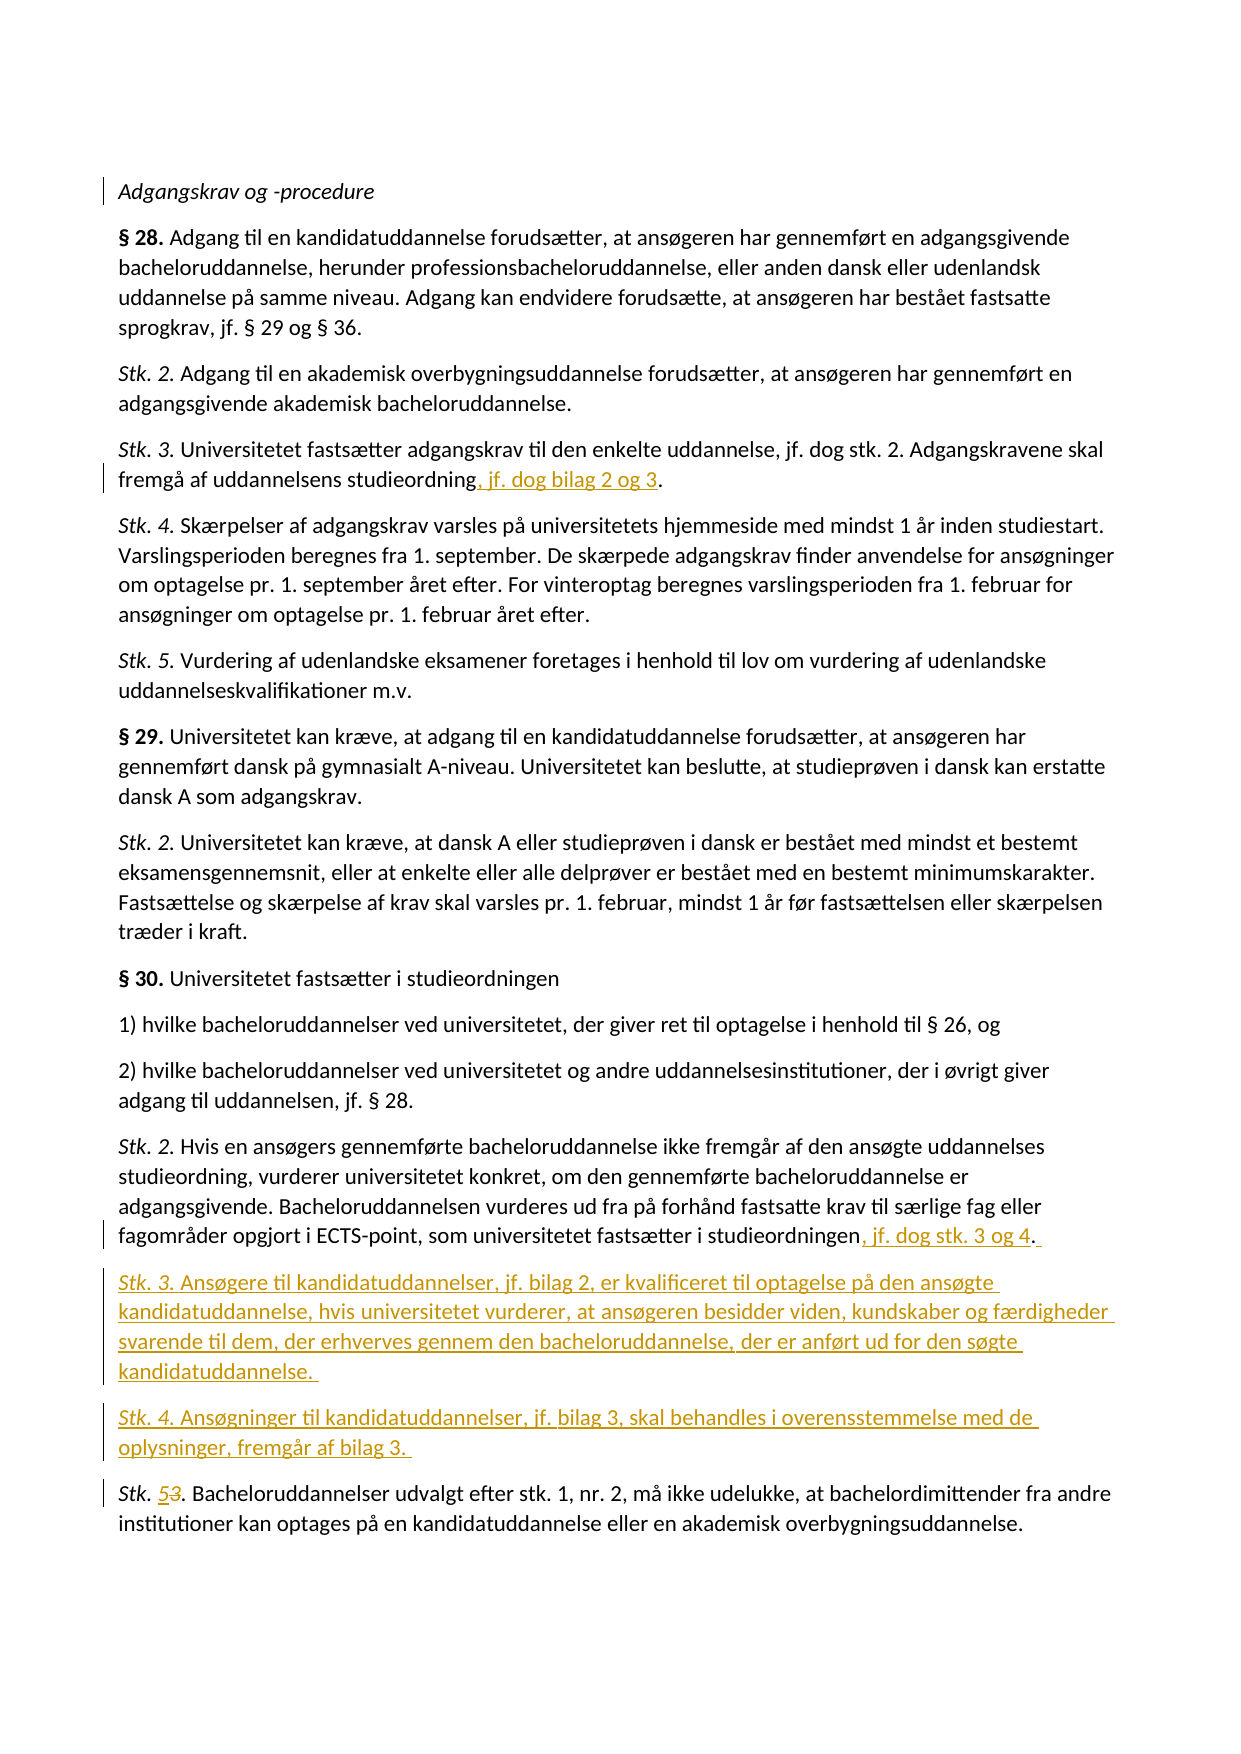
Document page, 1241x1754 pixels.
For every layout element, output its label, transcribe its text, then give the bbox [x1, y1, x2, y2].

text § 30. Universitetet fastsætter i studieordningen [118, 964, 1122, 992]
text § 29. Universitetet kan kræve, at adgang til en kandidatuddannelse forudsætter, at ansøgeren har gennemført dansk på gymnasialt A-niveau. Universitetet kan beslutte, at studieprøven i dansk kan erstatte dansk A som adgangskrav. [118, 722, 1122, 810]
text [118, 1479, 1122, 1537]
text Adgangskrav og -procedure [118, 177, 1122, 205]
text Stk. 5. Vurdering af udenlandske eksamener foretages i henhold til lov om vurdering af udenlandske uddannelseskvalifikationer m.v. [118, 646, 1122, 704]
text 1) hvilke bacheloruddannelser ved universitetet, der giver ret til optagelse i henhold til § 26, og [118, 1010, 1122, 1038]
text Stk. 2. Universitetet kan kræve, at dansk A eller studieprøven i dansk er bestået med mindst et bestemt eksamensgennemsnit, eller at enkelte eller alle delprøver er bestået med en bestemt minimumskarakter. Fastsættelse og skærpelse af krav skal varsles pr. 1. februar, mindst 1 år før fastsættelsen eller skærpelsen træder i kraft. [118, 828, 1122, 945]
text Stk. 2. Hvis en ansøgers gennemførte bacheloruddannelse ikke fremgår af den ansøgte uddannelses studieordning, vurderer universitetet konkret, om den gennemførte bacheloruddannelse er adgangsgivende. Bacheloruddannelsen vurderes ud fra på forhånd fastsatte krav til særlige fag eller fagområder opgjort i ECTS-point, som universitetet fastsætter i studieordningen. [118, 1132, 1122, 1249]
text Stk. 2. Adgang til en akademisk overbygningsuddannelse forudsætter, at ansøgeren har gennemført en adgangsgivende akademisk bacheloruddannelse. [118, 359, 1122, 417]
text Stk. 3. Universitetet fastsætter adgangskrav til den enkelte uddannelse, jf. dog stk. 2. Adgangskravene skal fremgå af uddannelsens studieordning. [118, 435, 1122, 493]
text Stk. 4. Skærpelser af adgangskrav varsles på universitetets hjemmeside med mindst 1 år inden studiestart. Varslingsperioden beregnes fra 1. september. De skærpede adgangskrav finder anvendelse for ansøgninger om optagelse pr. 1. september året efter. For vinteroptag beregnes varslingsperioden fra 1. februar for ansøgninger om optagelse pr. 1. februar året efter. [118, 511, 1122, 628]
text 2) hvilke bacheloruddannelser ved universitetet og andre uddannelsesinstitutioner, der i øvrigt giver adgang til uddannelsen, jf. § 28. [118, 1056, 1122, 1114]
text § 28. Adgang til en kandidatuddannelse forudsætter, at ansøgeren har gennemført en adgangsgivende bacheloruddannelse, herunder professionsbacheloruddannelse, eller anden dansk eller udenlandsk uddannelse på samme niveau. Adgang kan endvidere forudsætte, at ansøgeren har bestået fastsatte sprogkrav, jf. § 29 og § 36. [118, 223, 1122, 341]
